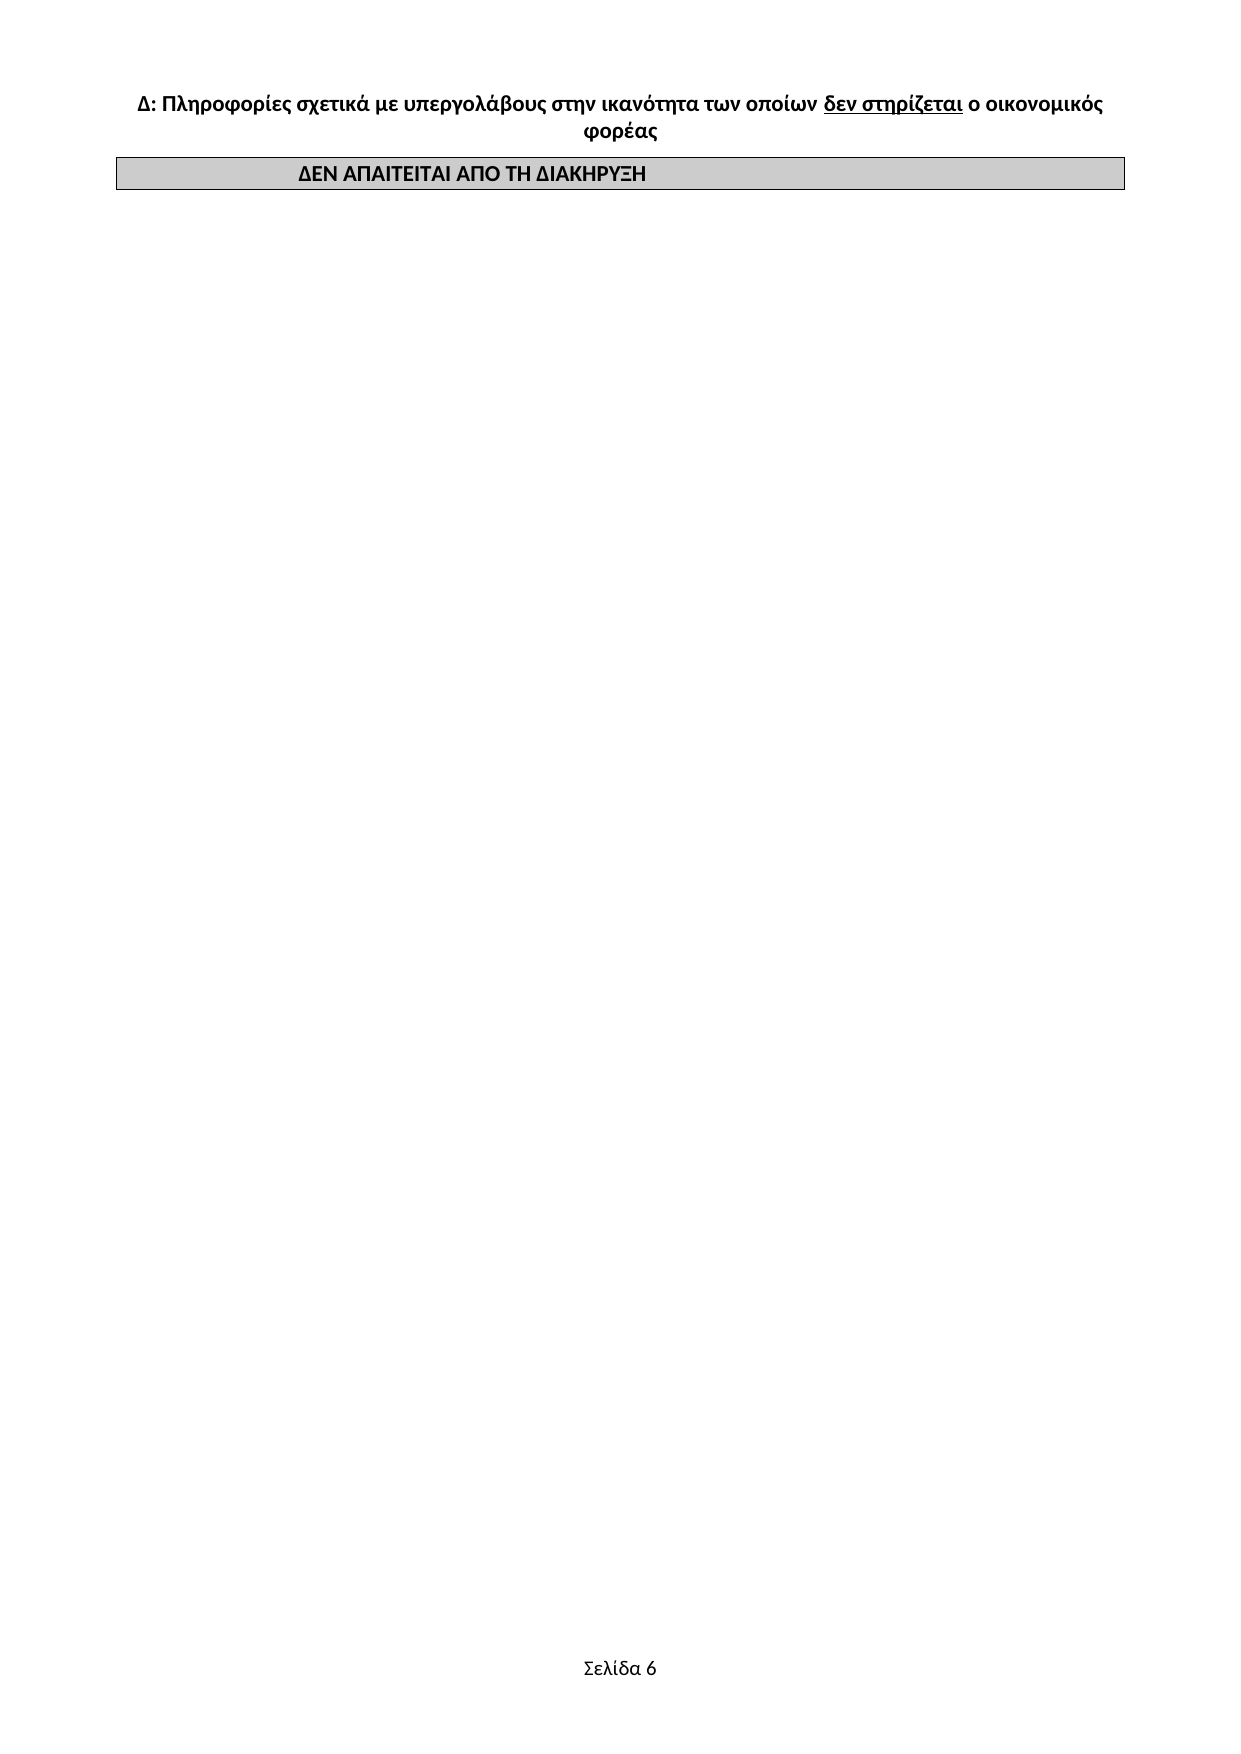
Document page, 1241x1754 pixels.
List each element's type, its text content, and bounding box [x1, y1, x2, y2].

text ΔΕΝ ΑΠΑΙΤΕΙΤΑΙ ΑΠΟ ΤΗ ΔΙΑΚΗΡΥΞΗ [117, 158, 1124, 189]
text Δ: Πληροφορίες σχετικά με υπεργολάβους στην ικανότητα των οποίων δεν στηρίζεται ο οικονομικός φορέας [118, 89, 1122, 145]
